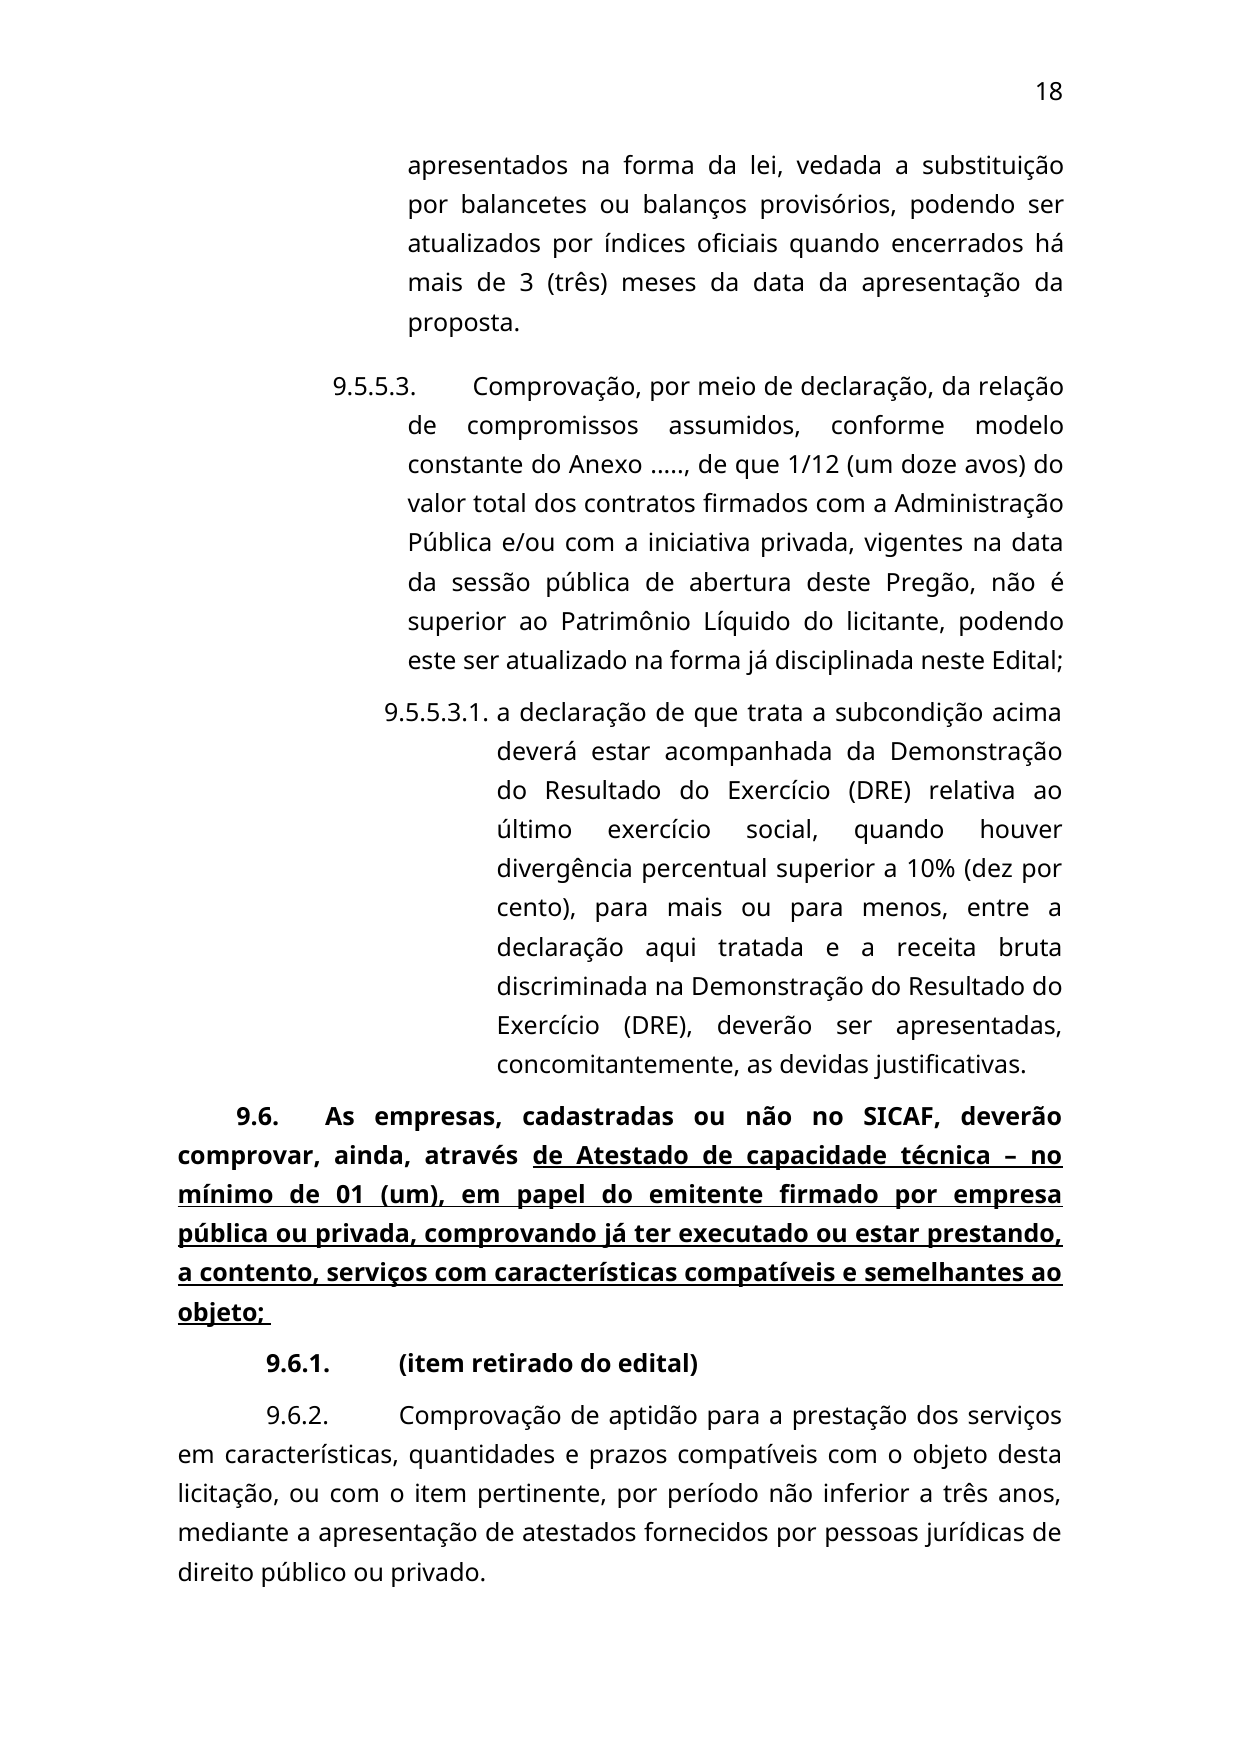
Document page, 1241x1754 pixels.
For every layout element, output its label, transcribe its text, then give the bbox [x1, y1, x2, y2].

list Comprovação de aptidão para a prestação dos serviços em características, quantidades e prazos compatíveis com o objeto desta licitação, ou com o item pertinente, por período não inferior a três anos, mediante a apresentação de atestados fornecidos por pessoas jurídicas de direito público ou privado. [177, 1398, 1063, 1588]
list (item retirado do edital) [266, 1346, 1063, 1380]
list a declaração de que trata a subcondição acima deverá estar acompanhada da Demonstração do Resultado do Exercício (DRE) relativa ao último exercício social, quando houver divergência percentual superior a 10% (dez por cento), para mais ou para menos, entre a declaração aqui tratada e a receita bruta discriminada na Demonstração do Resultado do Exercício (DRE), deverão ser apresentadas, concomitantemente, as devidas justificativas. [384, 694, 1063, 1081]
list Comprovação, por meio de declaração, da relação de compromissos assumidos, conforme modelo constante do Anexo ....., de que 1/12 (um doze avos) do valor total dos contratos firmados com a Administração Pública e/ou com a iniciativa privada, vigentes na data da sessão pública de abertura deste Pregão, não é superior ao Patrimônio Líquido do licitante, podendo este ser atualizado na forma já disciplinada neste Edital; [332, 368, 1065, 677]
list As empresas, cadastradas ou não no SICAF, deverão comprovar, ainda, através de Atestado de capacidade técnica – no mínimo de 01 (um), em papel do emitente firmado por empresa pública ou privada, comprovando já ter executado ou estar prestando, a contento, serviços com características compatíveis e semelhantes ao objeto; [177, 1246, 1063, 1284]
list As empresas, cadastradas ou não no SICAF, deverão comprovar, ainda, através de Atestado de capacidade técnica – no mínimo de 01 (um), em papel do emitente firmado por empresa pública ou privada, comprovando já ter executado ou estar prestando, a contento, serviços com características compatíveis e semelhantes ao objeto; [177, 1098, 1063, 1206]
list As empresas, cadastradas ou não no SICAF, deverão comprovar, ainda, através de Atestado de capacidade técnica – no mínimo de 01 (um), em papel do emitente firmado por empresa pública ou privada, comprovando já ter executado ou estar prestando, a contento, serviços com características compatíveis e semelhantes ao objeto; [177, 1207, 1063, 1245]
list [332, 148, 1065, 338]
list As empresas, cadastradas ou não no SICAF, deverão comprovar, ainda, através de Atestado de capacidade técnica – no mínimo de 01 (um), em papel do emitente firmado por empresa pública ou privada, comprovando já ter executado ou estar prestando, a contento, serviços com características compatíveis e semelhantes ao objeto; [177, 1285, 1063, 1328]
